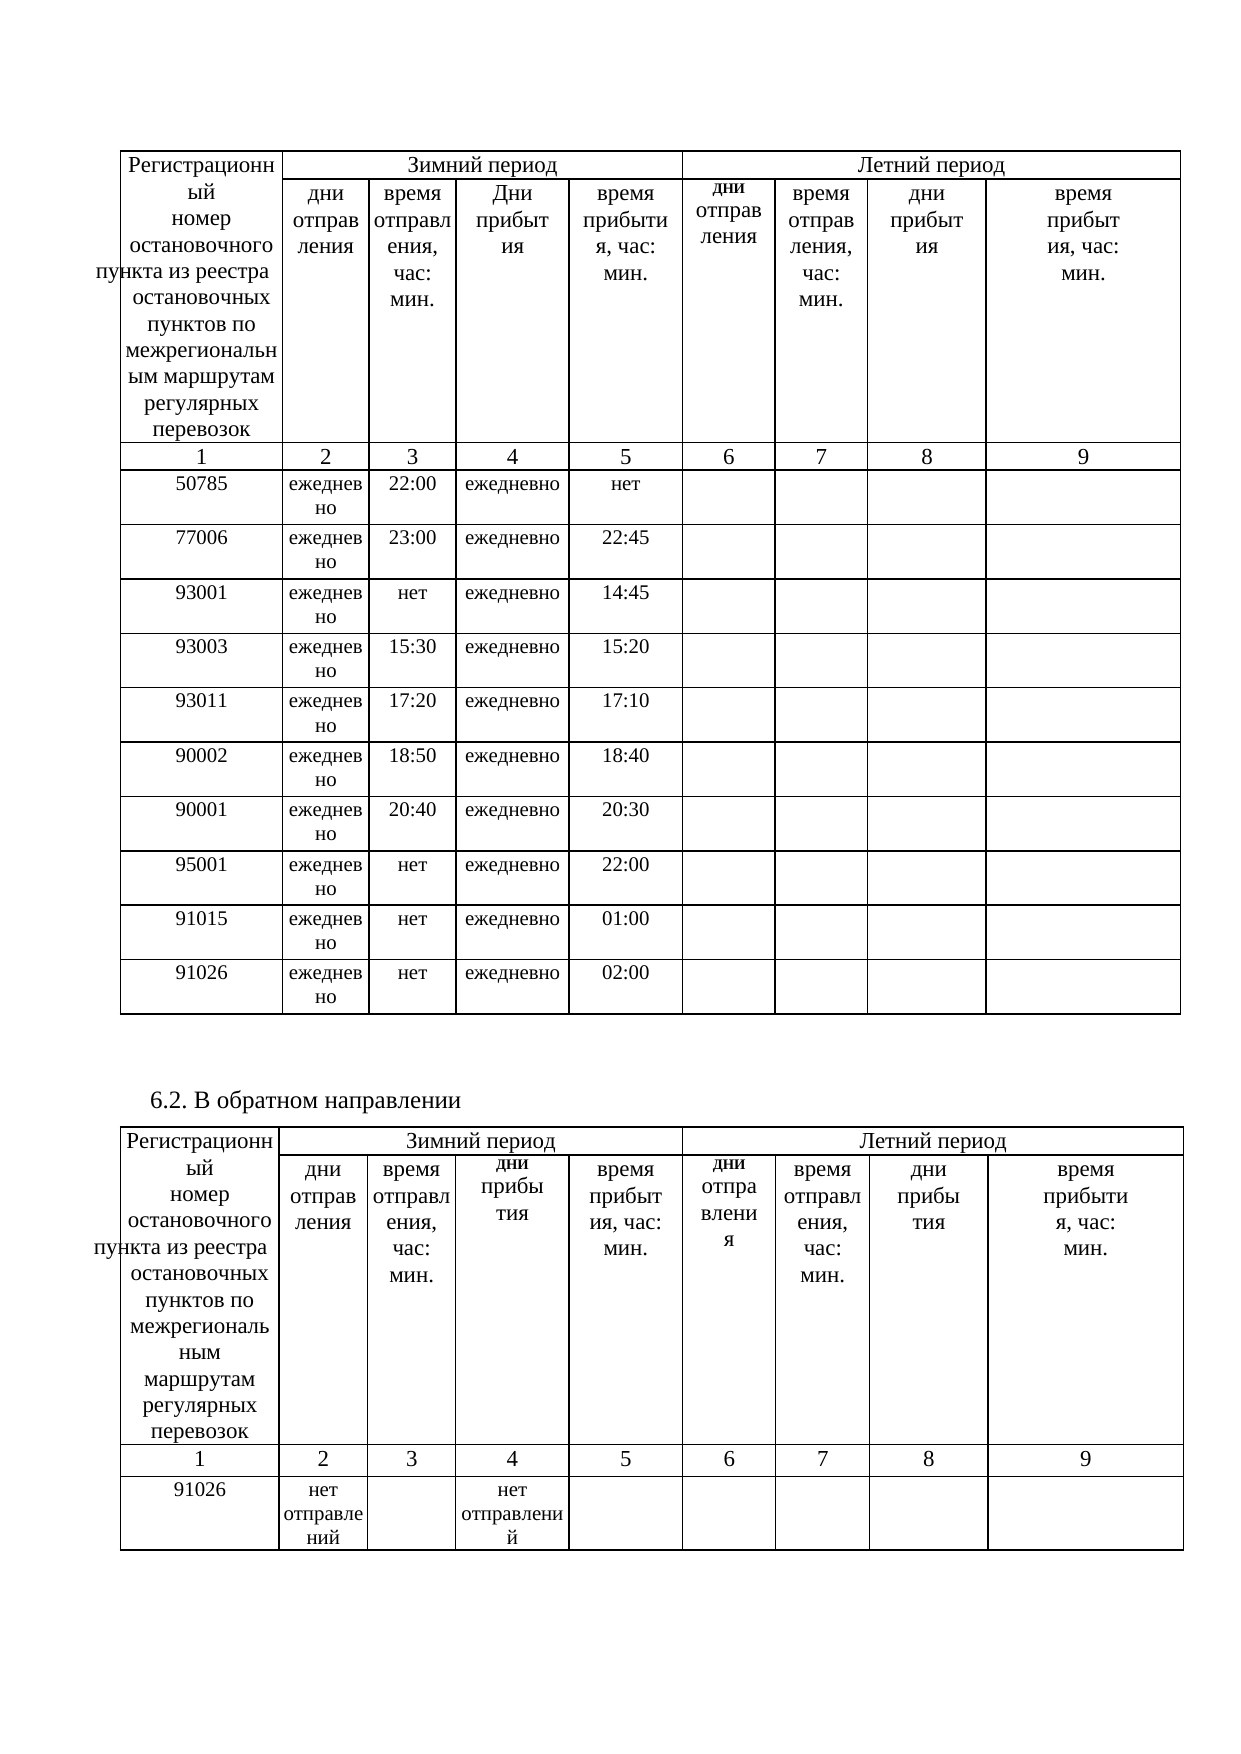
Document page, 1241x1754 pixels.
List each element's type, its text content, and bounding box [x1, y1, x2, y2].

table_cell 17:10 [570, 688, 682, 741]
table_cell 15:30 [370, 634, 455, 687]
table_cell 7 [776, 1445, 869, 1476]
table_cell Дни прибыт ия [457, 180, 568, 441]
table_cell время отправ ления, час: мин. [776, 180, 867, 441]
table_cell [683, 743, 774, 796]
table_cell ежедневно [283, 688, 368, 741]
table_cell нет отправлений [280, 1477, 367, 1549]
table_header Зимний период [283, 152, 682, 178]
table_cell [987, 580, 1180, 632]
table_cell 9 [989, 1445, 1183, 1476]
table_cell 91015 [121, 906, 282, 959]
table_cell [683, 580, 774, 632]
table_cell [776, 580, 867, 632]
table_cell ежедневно [283, 525, 368, 578]
table_cell [776, 743, 867, 796]
table_cell дни отправ ления [280, 1156, 367, 1444]
table_cell нет отправлений [456, 1477, 568, 1549]
table_cell [683, 906, 774, 959]
table_header Летний период [683, 1128, 1183, 1154]
table_cell [868, 906, 985, 959]
table_cell ежедневно [457, 634, 568, 687]
table_cell [987, 525, 1180, 578]
table_cell нет [570, 471, 682, 524]
table_cell 90002 [121, 743, 282, 796]
table_cell 95001 [121, 852, 282, 904]
table_cell ежедневно [283, 906, 368, 959]
table_cell нет [370, 960, 455, 1013]
table_cell [868, 471, 985, 524]
table_cell ежедневно [457, 906, 568, 959]
table_cell [683, 797, 774, 850]
table_cell ежедневно [283, 743, 368, 796]
table_cell [868, 688, 985, 741]
table_cell время отправл ения, час: мин. [368, 1156, 455, 1444]
table_cell 3 [370, 443, 455, 469]
table_cell ежедневно [283, 634, 368, 687]
table_cell 5 [570, 1445, 682, 1476]
table_cell ежедневно [457, 471, 568, 524]
table_cell 4 [456, 1445, 568, 1476]
table_cell [987, 852, 1180, 904]
table_cell нет [370, 852, 455, 904]
table_cell 91026 [121, 960, 282, 1013]
table_cell 93001 [121, 580, 282, 632]
table_cell [987, 797, 1180, 850]
table_cell 3 [368, 1445, 455, 1476]
table_header Летний период [683, 152, 1180, 178]
table_cell 90001 [121, 797, 282, 850]
table_cell [776, 525, 867, 578]
table_cell 20:30 [570, 797, 682, 850]
table_cell [776, 471, 867, 524]
table_cell ежедневно [457, 960, 568, 1013]
table_cell [683, 525, 774, 578]
table_cell 6 [683, 1445, 775, 1476]
table_cell дни прибыт ия [868, 180, 985, 441]
table_cell ДНИ отправ ления [683, 180, 774, 441]
table_cell [776, 906, 867, 959]
table_cell 01:00 [570, 906, 682, 959]
table_cell [868, 525, 985, 578]
table_cell 02:00 [570, 960, 682, 1013]
table_cell 4 [457, 443, 568, 469]
table_cell [683, 1477, 775, 1549]
table_cell [987, 743, 1180, 796]
table_cell [868, 797, 985, 850]
table_cell [683, 688, 774, 741]
table_cell [868, 743, 985, 796]
table_cell [987, 634, 1180, 687]
table_cell [987, 960, 1180, 1013]
table_cell ежедневно [457, 743, 568, 796]
table_cell [776, 797, 867, 850]
table_cell ДНИ отпра влени я [683, 1156, 775, 1444]
table_cell время отправл ения, час: мин. [370, 180, 455, 441]
table_cell [868, 960, 985, 1013]
table_cell ежедневно [457, 580, 568, 632]
table_cell [989, 1477, 1183, 1549]
table_cell 18:40 [570, 743, 682, 796]
table_cell [987, 688, 1180, 741]
table_cell 9 [987, 443, 1180, 469]
text 6.2. В обратном направлении [150, 1085, 1090, 1113]
table_cell 2 [283, 443, 368, 469]
table_cell ежедневно [283, 852, 368, 904]
table_cell 5 [570, 443, 682, 469]
table_cell 23:00 [370, 525, 455, 578]
table_cell ежедневно [283, 797, 368, 850]
table_cell [776, 1477, 869, 1549]
table_cell [683, 852, 774, 904]
table_cell [776, 634, 867, 687]
table_cell время отправл ения, час: мин. [776, 1156, 869, 1444]
table_cell ежедневно [283, 960, 368, 1013]
table_cell 91026 [121, 1477, 278, 1549]
table_cell [368, 1477, 455, 1549]
table_cell 17:20 [370, 688, 455, 741]
table_cell [570, 1477, 682, 1549]
table_cell ежедневно [457, 525, 568, 578]
table_cell дни прибы тия [870, 1156, 987, 1444]
table_cell [776, 688, 867, 741]
table_cell 93011 [121, 688, 282, 741]
table_cell нет [370, 906, 455, 959]
table_cell 1 [121, 1445, 278, 1476]
table_cell 22:45 [570, 525, 682, 578]
table_cell 14:45 [570, 580, 682, 632]
table_cell [683, 634, 774, 687]
table_cell 50785 [121, 471, 282, 524]
table_cell ежедневно [457, 688, 568, 741]
table_cell [683, 471, 774, 524]
table_cell [987, 906, 1180, 959]
table_cell 8 [868, 443, 985, 469]
table_cell дни отправ ления [283, 180, 368, 441]
table_cell [776, 852, 867, 904]
table_cell 22:00 [570, 852, 682, 904]
table_cell 2 [280, 1445, 367, 1476]
table_cell ДНИ прибы тия [456, 1156, 568, 1444]
table_cell ежедневно [283, 580, 368, 632]
table_cell 93003 [121, 634, 282, 687]
table_cell 15:20 [570, 634, 682, 687]
table_cell 1 [121, 443, 282, 469]
table_cell [868, 634, 985, 687]
table_cell [776, 960, 867, 1013]
table_cell время прибыти я, час: мин. [570, 180, 682, 441]
table_cell [868, 580, 985, 632]
table_cell [987, 471, 1180, 524]
table_cell время прибыт ия, час: мин. [570, 1156, 682, 1444]
table_header Регистрационный номер остановочного пункта из реестра остановочных пунктов по межрегиональным маршрутам регулярных перевозок [121, 152, 282, 441]
table_cell ежедневно [283, 471, 368, 524]
table_cell 77006 [121, 525, 282, 578]
table_cell ежедневно [457, 797, 568, 850]
table_cell 22:00 [370, 471, 455, 524]
table_cell ежедневно [457, 852, 568, 904]
table_cell нет [370, 580, 455, 632]
table_cell 8 [870, 1445, 987, 1476]
table_cell [870, 1477, 987, 1549]
table_cell 20:40 [370, 797, 455, 850]
table_cell время прибыти я, час: мин. [989, 1156, 1183, 1444]
table_cell 7 [776, 443, 867, 469]
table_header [121, 1128, 278, 1444]
table_header Зимний период [280, 1128, 682, 1154]
table_cell 18:50 [370, 743, 455, 796]
table_cell [683, 960, 774, 1013]
table_cell [868, 852, 985, 904]
table_cell время прибыт ия, час: мин. [987, 180, 1180, 441]
table_cell 6 [683, 443, 774, 469]
